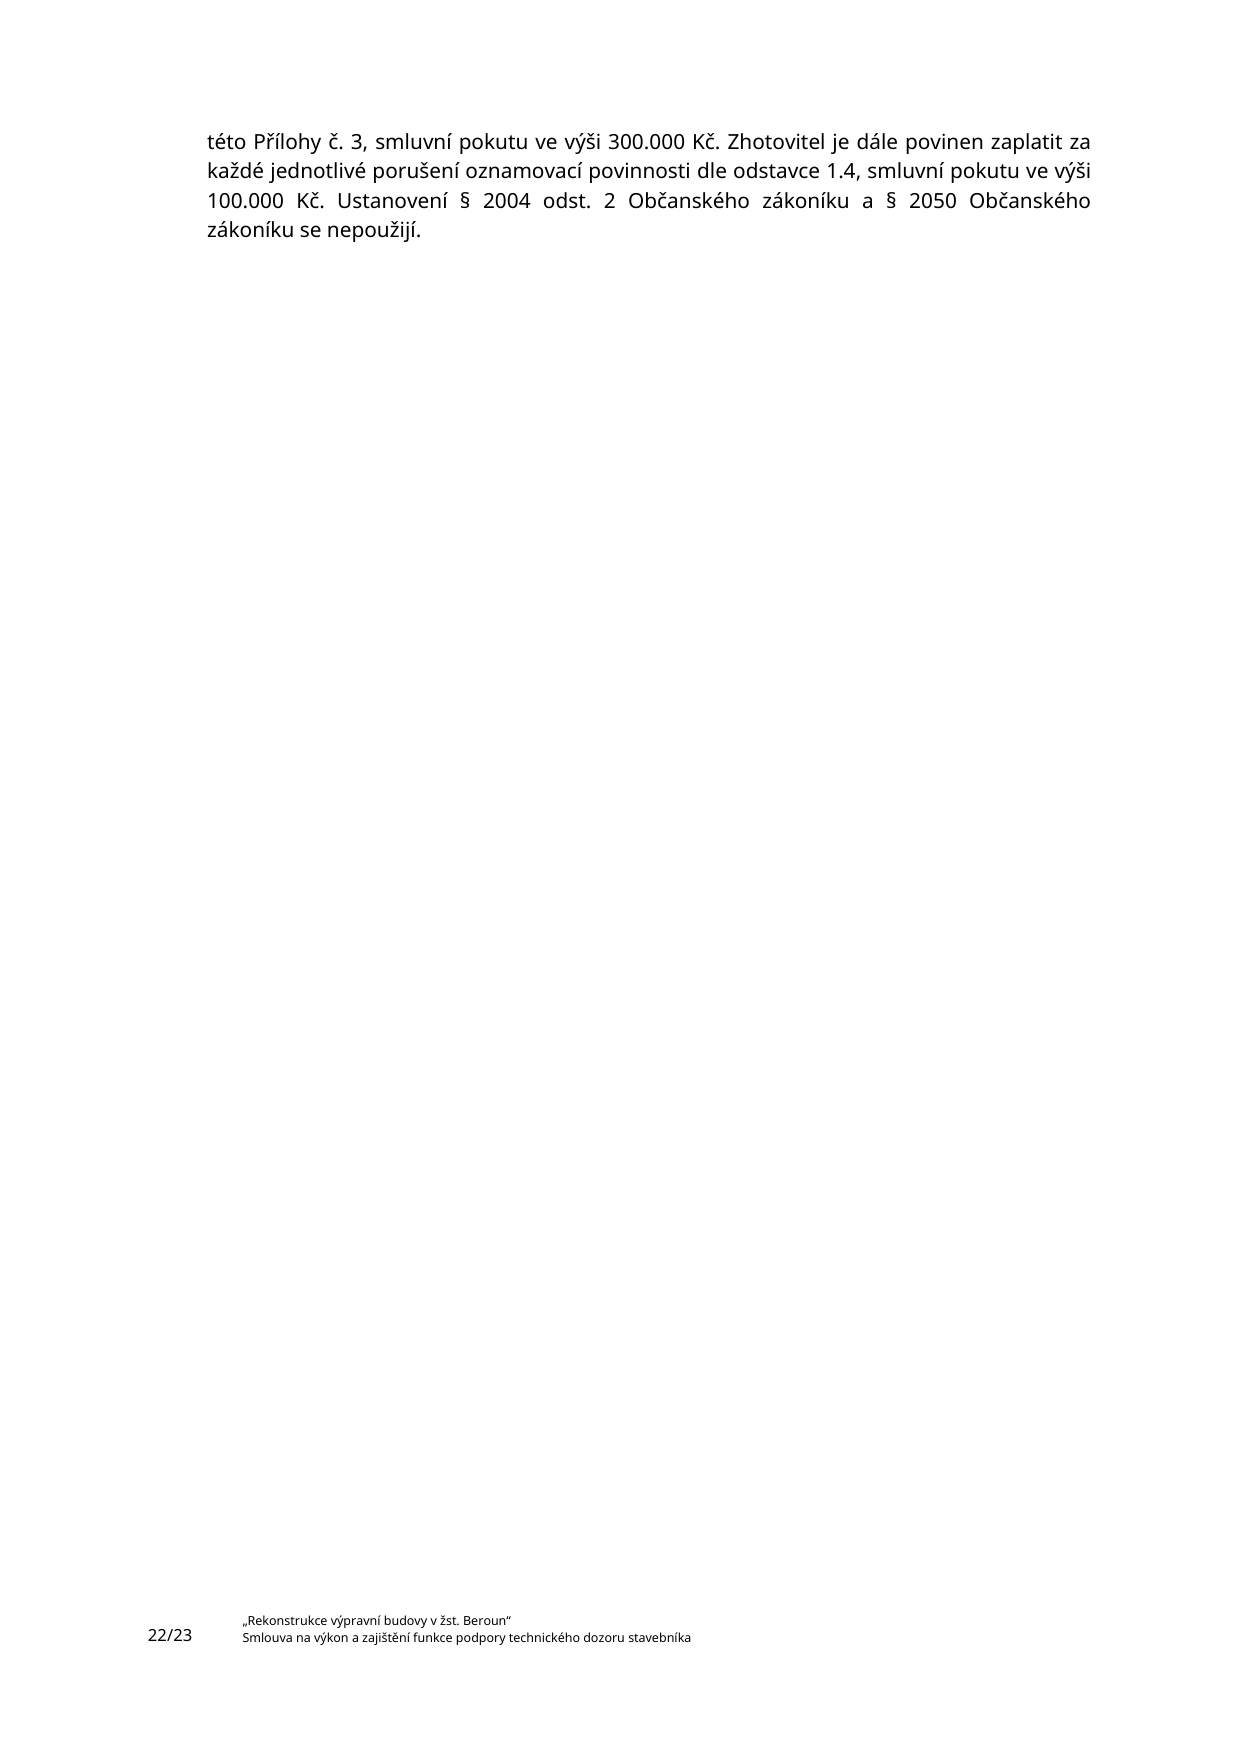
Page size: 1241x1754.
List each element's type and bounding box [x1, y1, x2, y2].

text [207, 126, 1092, 243]
